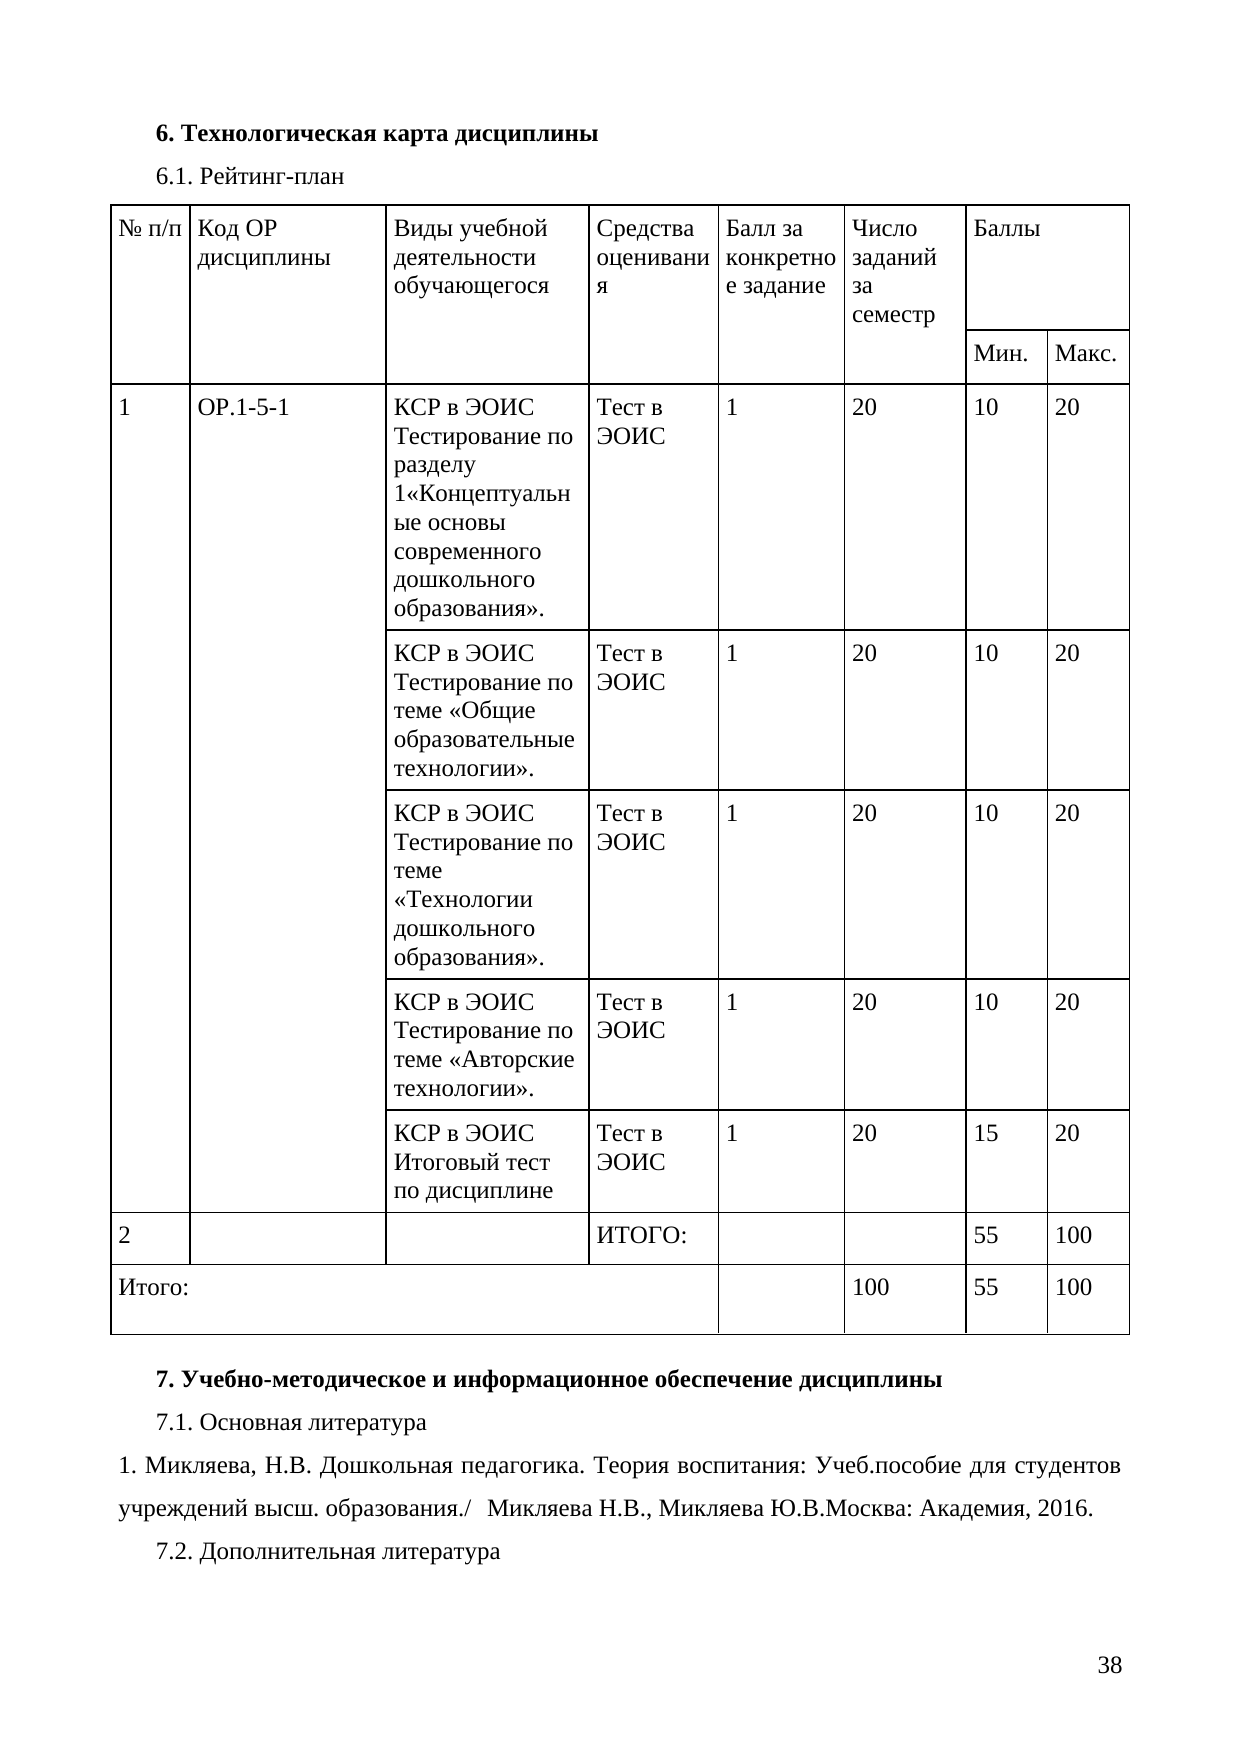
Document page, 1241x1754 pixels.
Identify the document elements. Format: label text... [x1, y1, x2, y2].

table_header Баллы [967, 206, 1129, 329]
table_cell 20 [845, 791, 965, 978]
table_cell КСР в ЭОИС Тестирование по теме «Авторские технологии». [387, 980, 588, 1109]
table_cell Тест в ЭОИС [590, 1111, 718, 1211]
table_header Средства оценивания [590, 206, 718, 383]
table_cell 20 [845, 1111, 965, 1211]
table_cell 55 [967, 1265, 1047, 1333]
table_cell Итого: [112, 1265, 718, 1333]
table_cell 2 [112, 1213, 189, 1263]
table_header № п/п [112, 206, 189, 383]
table_cell 55 [967, 1213, 1047, 1263]
table_cell [191, 1213, 385, 1263]
table_cell Мин. [967, 331, 1047, 383]
table_cell ОР.1-5-1 [191, 385, 385, 1211]
table_cell 20 [1048, 631, 1129, 789]
table_cell 20 [845, 631, 965, 789]
subtitle 7.1. Основная литература [118, 1407, 1122, 1436]
table_cell Тест в ЭОИС [590, 980, 718, 1109]
table_cell Тест в ЭОИС [590, 791, 718, 978]
table_cell ИТОГО: [590, 1213, 718, 1263]
table_cell 10 [967, 791, 1047, 978]
table_cell 1 [719, 1111, 844, 1211]
table_cell 1 [719, 980, 844, 1109]
table_cell [719, 1265, 844, 1333]
table_cell 1 [719, 631, 844, 789]
table_cell 100 [1048, 1265, 1129, 1333]
table_cell 1 [719, 791, 844, 978]
table_cell 1 [112, 385, 189, 1211]
table_header Балл за конкретное задание [719, 206, 844, 383]
table_header Число заданий за семестр [845, 206, 965, 383]
subtitle 7. Учебно-методическое и информационное обеспечение дисциплины [118, 1364, 1122, 1392]
table_cell 20 [1048, 980, 1129, 1109]
table_cell КСР в ЭОИС Тестирование по разделу 1«Концептуальные основы современного дошкольного образования». [387, 385, 588, 629]
table_header Код ОР дисциплины [191, 206, 385, 383]
subtitle 6. Технологическая карта дисциплины [118, 118, 1122, 147]
subtitle 7.2. Дополнительная литература [118, 1536, 1122, 1565]
table_cell 100 [845, 1265, 965, 1333]
table_cell 10 [967, 385, 1047, 629]
table_cell 20 [845, 980, 965, 1109]
table_cell 1 [719, 385, 844, 629]
table_header Виды учебной деятельности обучающегося [387, 206, 588, 383]
table_cell [719, 1213, 844, 1263]
table_cell 20 [1048, 1111, 1129, 1211]
table_cell 20 [845, 385, 965, 629]
table_cell 20 [1048, 791, 1129, 978]
table_cell 15 [967, 1111, 1047, 1211]
table_cell Тест в ЭОИС [590, 631, 718, 789]
subtitle 6.1. Рейтинг-план [118, 161, 1122, 190]
table_cell 20 [1048, 385, 1129, 629]
table_cell КСР в ЭОИС Тестирование по теме «Общие образовательные технологии». [387, 631, 588, 789]
table_cell Тест в ЭОИС [590, 385, 718, 629]
table_cell 10 [967, 980, 1047, 1109]
table_cell КСР в ЭОИС Тестирование по теме «Технологии дошкольного образования». [387, 791, 588, 978]
table_cell [845, 1213, 965, 1263]
table_cell [387, 1213, 588, 1263]
table_cell 10 [967, 631, 1047, 789]
table_cell КСР в ЭОИС Итоговый тест по дисциплине [387, 1111, 588, 1211]
table_cell 100 [1048, 1213, 1129, 1263]
table_cell Макс. [1048, 331, 1129, 383]
